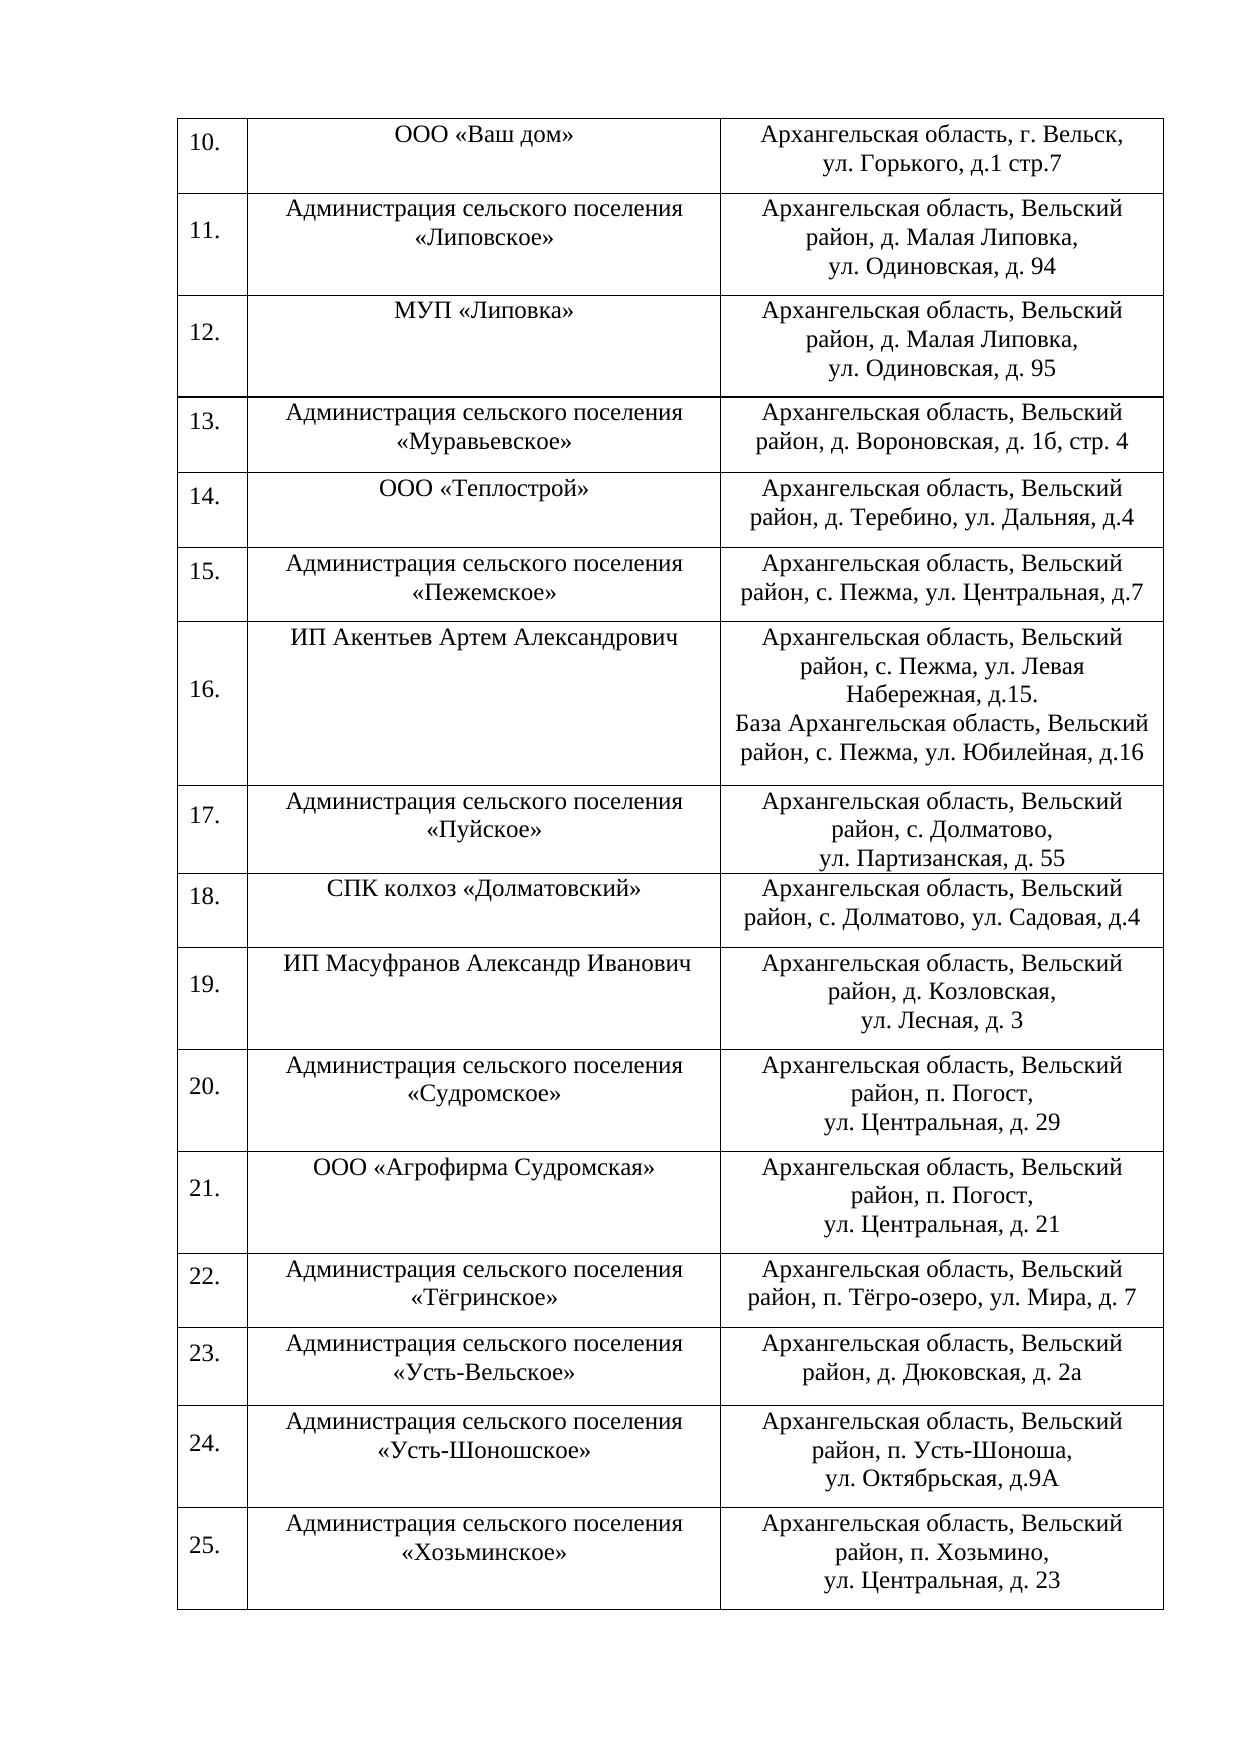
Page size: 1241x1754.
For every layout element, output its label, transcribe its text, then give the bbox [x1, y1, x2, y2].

table_cell Архангельская область, г. Вельск, ул. Горького, д.1 стр.7 [721, 119, 1163, 192]
table_cell Архангельская область, Вельский район, д. Теребино, ул. Дальняя, д.4 [721, 473, 1163, 547]
table_cell МУП «Липовка» [248, 296, 720, 396]
table_cell ООО «Агрофирма Судромская» [248, 1152, 720, 1253]
table_cell [178, 1406, 247, 1507]
table_cell [178, 398, 247, 472]
table_cell [178, 1152, 247, 1253]
table_cell [178, 874, 247, 947]
table_cell Архангельская область, Вельский район, с. Долматово, ул. Садовая, д.4 [721, 874, 1163, 947]
table_cell Администрация сельского поселения «Муравьевское» [248, 398, 720, 472]
table_cell Архангельская область, Вельский район, с. Пежма, ул. Левая Набережная, д.15. База Архангельская область, Вельский район, с. Пежма, ул. Юбилейная, д.16 [721, 622, 1163, 785]
table_cell ИП Масуфранов Александр Иванович [248, 948, 720, 1049]
table_cell Архангельская область, Вельский район, с. Пежма, ул. Центральная, д.7 [721, 548, 1163, 621]
table_cell Администрация сельского поселения «Пежемское» [248, 548, 720, 621]
table_cell Архангельская область, Вельский район, п. Хозьмино, ул. Центральная, д. 23 [721, 1508, 1163, 1609]
table_cell Архангельская область, Вельский район, п. Тёгро-озеро, ул. Мира, д. 7 [721, 1254, 1163, 1327]
table_cell Администрация сельского поселения «Хозьминское» [248, 1508, 720, 1609]
table_cell Архангельская область, Вельский район, д. Козловская, ул. Лесная, д. 3 [721, 948, 1163, 1049]
table_cell [178, 1328, 247, 1405]
table_cell Архангельская область, Вельский район, д. Дюковская, д. 2а [721, 1328, 1163, 1405]
table_cell [178, 1254, 247, 1327]
table_cell Архангельская область, Вельский район, д. Малая Липовка, ул. Одиновская, д. 95 [721, 296, 1163, 396]
table_cell [178, 194, 247, 294]
table_cell [178, 548, 247, 621]
table_cell Архангельская область, Вельский район, п. Усть-Шоноша, ул. Октябрьская, д.9А [721, 1406, 1163, 1507]
table_cell [178, 948, 247, 1049]
table_cell [178, 622, 247, 785]
table_cell Администрация сельского поселения «Усть-Шоношское» [248, 1406, 720, 1507]
table_cell Архангельская область, Вельский район, д. Малая Липовка, ул. Одиновская, д. 94 [721, 194, 1163, 294]
table_cell [178, 119, 247, 192]
table_cell Архангельская область, Вельский район, с. Долматово, ул. Партизанская, д. 55 [721, 786, 1163, 872]
table_cell ИП Акентьев Артем Александрович [248, 622, 720, 785]
table_cell Администрация сельского поселения «Судромское» [248, 1050, 720, 1151]
table_cell [178, 1050, 247, 1151]
table_cell [178, 296, 247, 396]
table_cell Администрация сельского поселения «Липовское» [248, 194, 720, 294]
table_cell Архангельская область, Вельский район, п. Погост, ул. Центральная, д. 29 [721, 1050, 1163, 1151]
table_cell Администрация сельского поселения «Усть-Вельское» [248, 1328, 720, 1405]
table_cell Администрация сельского поселения «Тёгринское» [248, 1254, 720, 1327]
table_cell [178, 473, 247, 547]
table_cell ООО «Теплострой» [248, 473, 720, 547]
table_cell Архангельская область, Вельский район, д. Вороновская, д. 1б, стр. 4 [721, 398, 1163, 472]
table_cell [178, 1508, 247, 1609]
table_cell Администрация сельского поселения «Пуйское» [248, 786, 720, 872]
table_cell [178, 786, 247, 872]
table_cell Архангельская область, Вельский район, п. Погост, ул. Центральная, д. 21 [721, 1152, 1163, 1253]
table_cell СПК колхоз «Долматовский» [248, 874, 720, 947]
table_cell ООО «Ваш дом» [248, 119, 720, 192]
